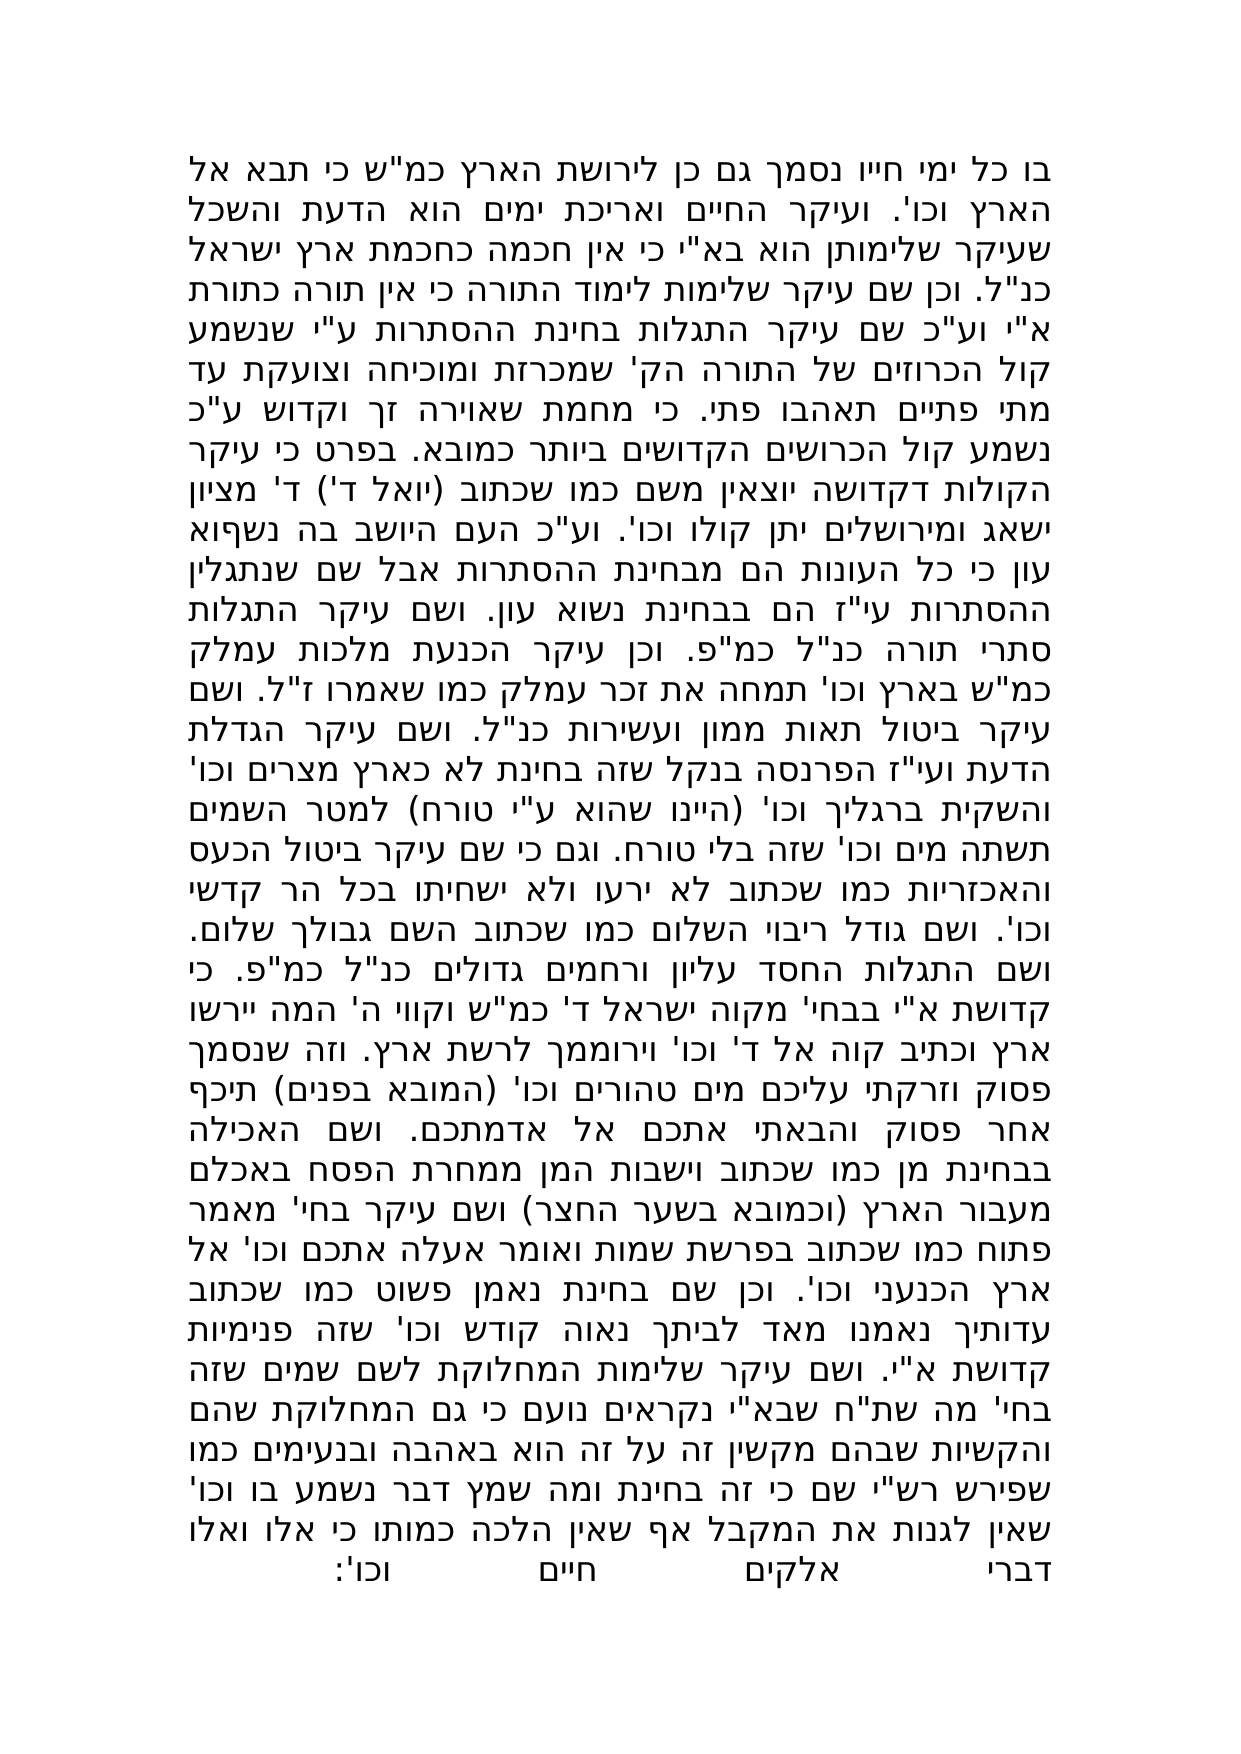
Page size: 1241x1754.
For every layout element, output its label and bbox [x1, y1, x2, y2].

text [187, 150, 1053, 1590]
